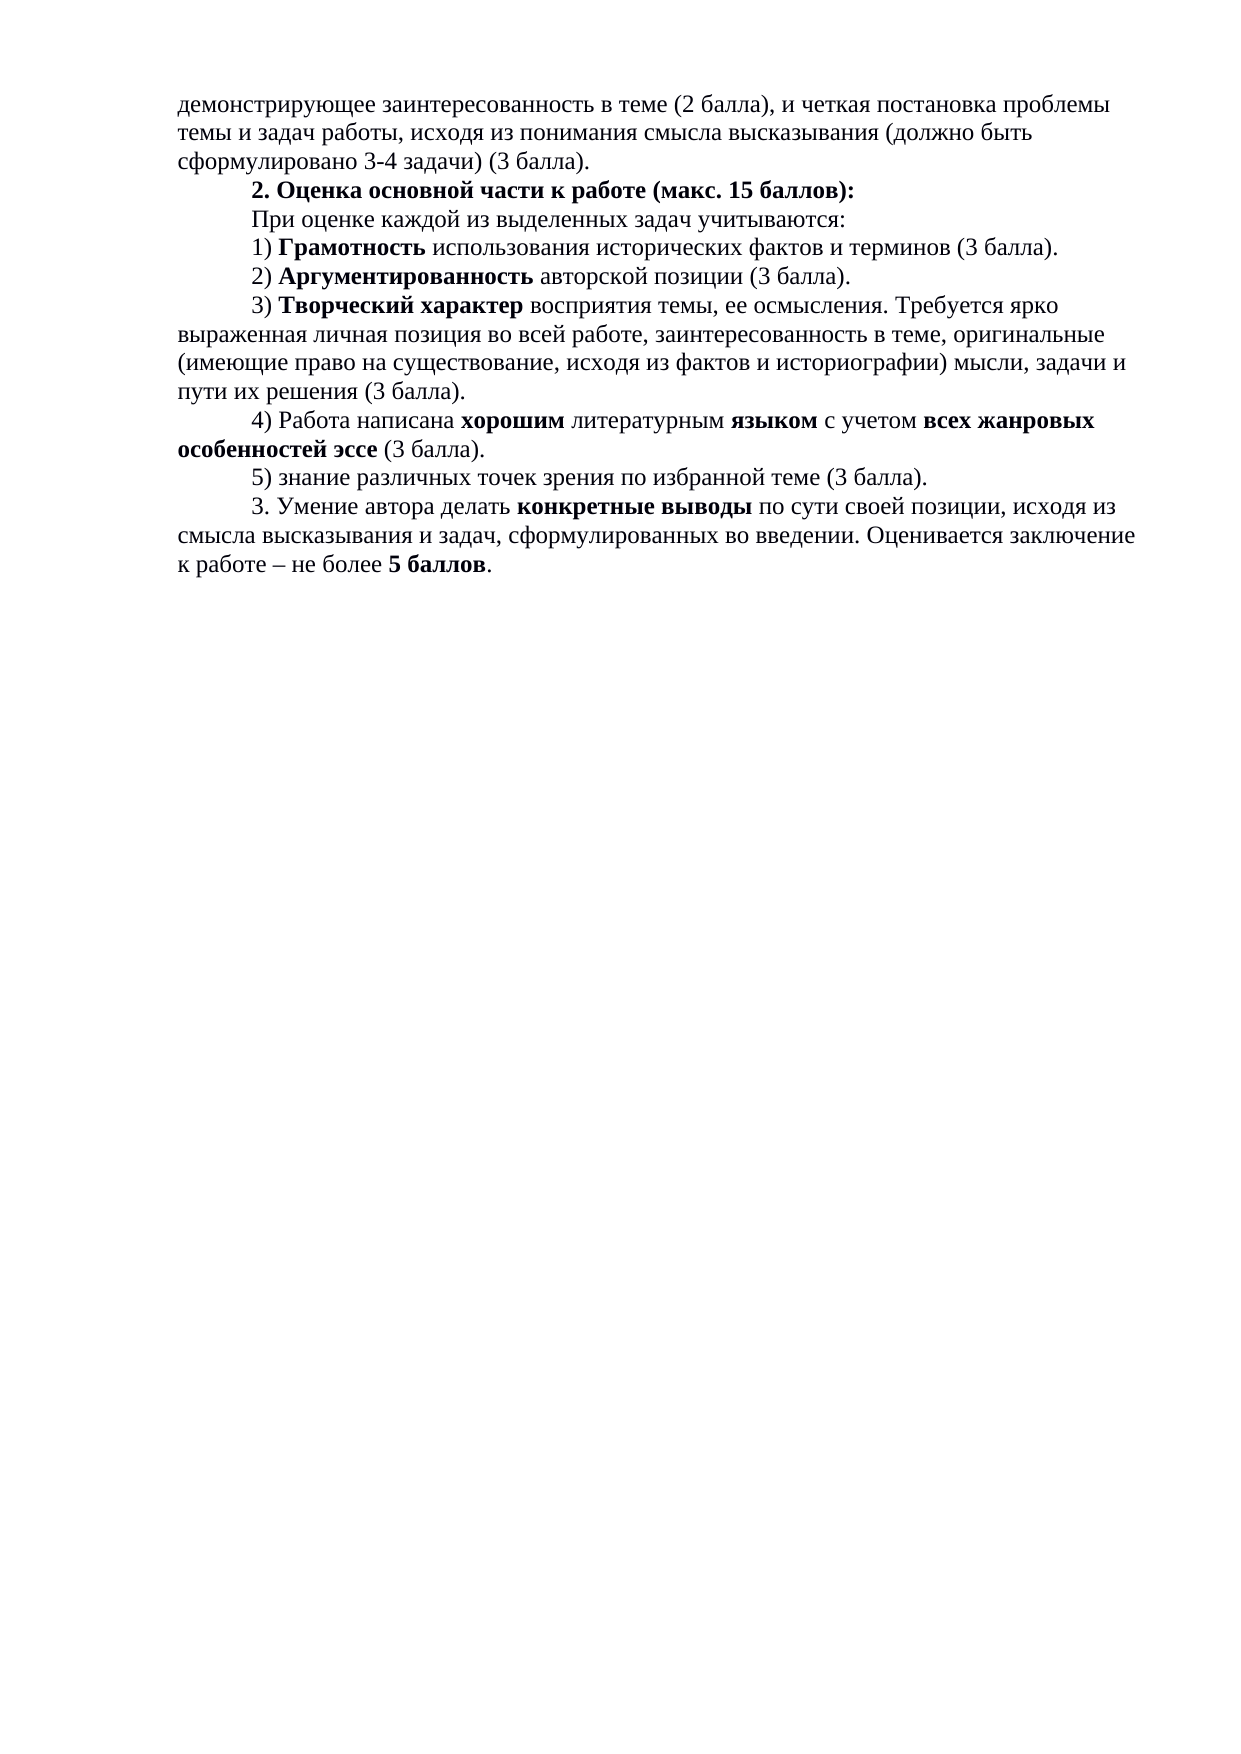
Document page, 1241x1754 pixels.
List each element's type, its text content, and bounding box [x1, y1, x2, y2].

text 1) Грамотность использования исторических фактов и терминов (3 балла). [177, 232, 1152, 261]
text 2. Оценка основной части к работе (макс. 15 баллов): [177, 175, 1152, 204]
text 2) Аргументированность авторской позиции (3 балла). [177, 261, 1152, 290]
text 4) Работа написана хорошим литературным языком с учетом всех жанровых особенностей эссе (3 балла). [177, 405, 1152, 462]
text 3. Умение автора делать конкретные выводы по сути своей позиции, исходя из смысла высказывания и задач, сформулированных во введении. Оценивается заключение к работе – не более 5 баллов. [177, 491, 1152, 577]
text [177, 89, 1152, 175]
text 3) Творческий характер восприятия темы, ее осмысления. Требуется ярко выраженная личная позиция во всей работе, заинтересованность в теме, оригинальные (имеющие право на существование, исходя из фактов и историографии) мысли, задачи и пути их решения (3 балла). [177, 290, 1152, 405]
text 5) знание различных точек зрения по избранной теме (3 балла). [177, 462, 1152, 491]
text При оценке каждой из выделенных задач учитываются: [177, 204, 1152, 232]
